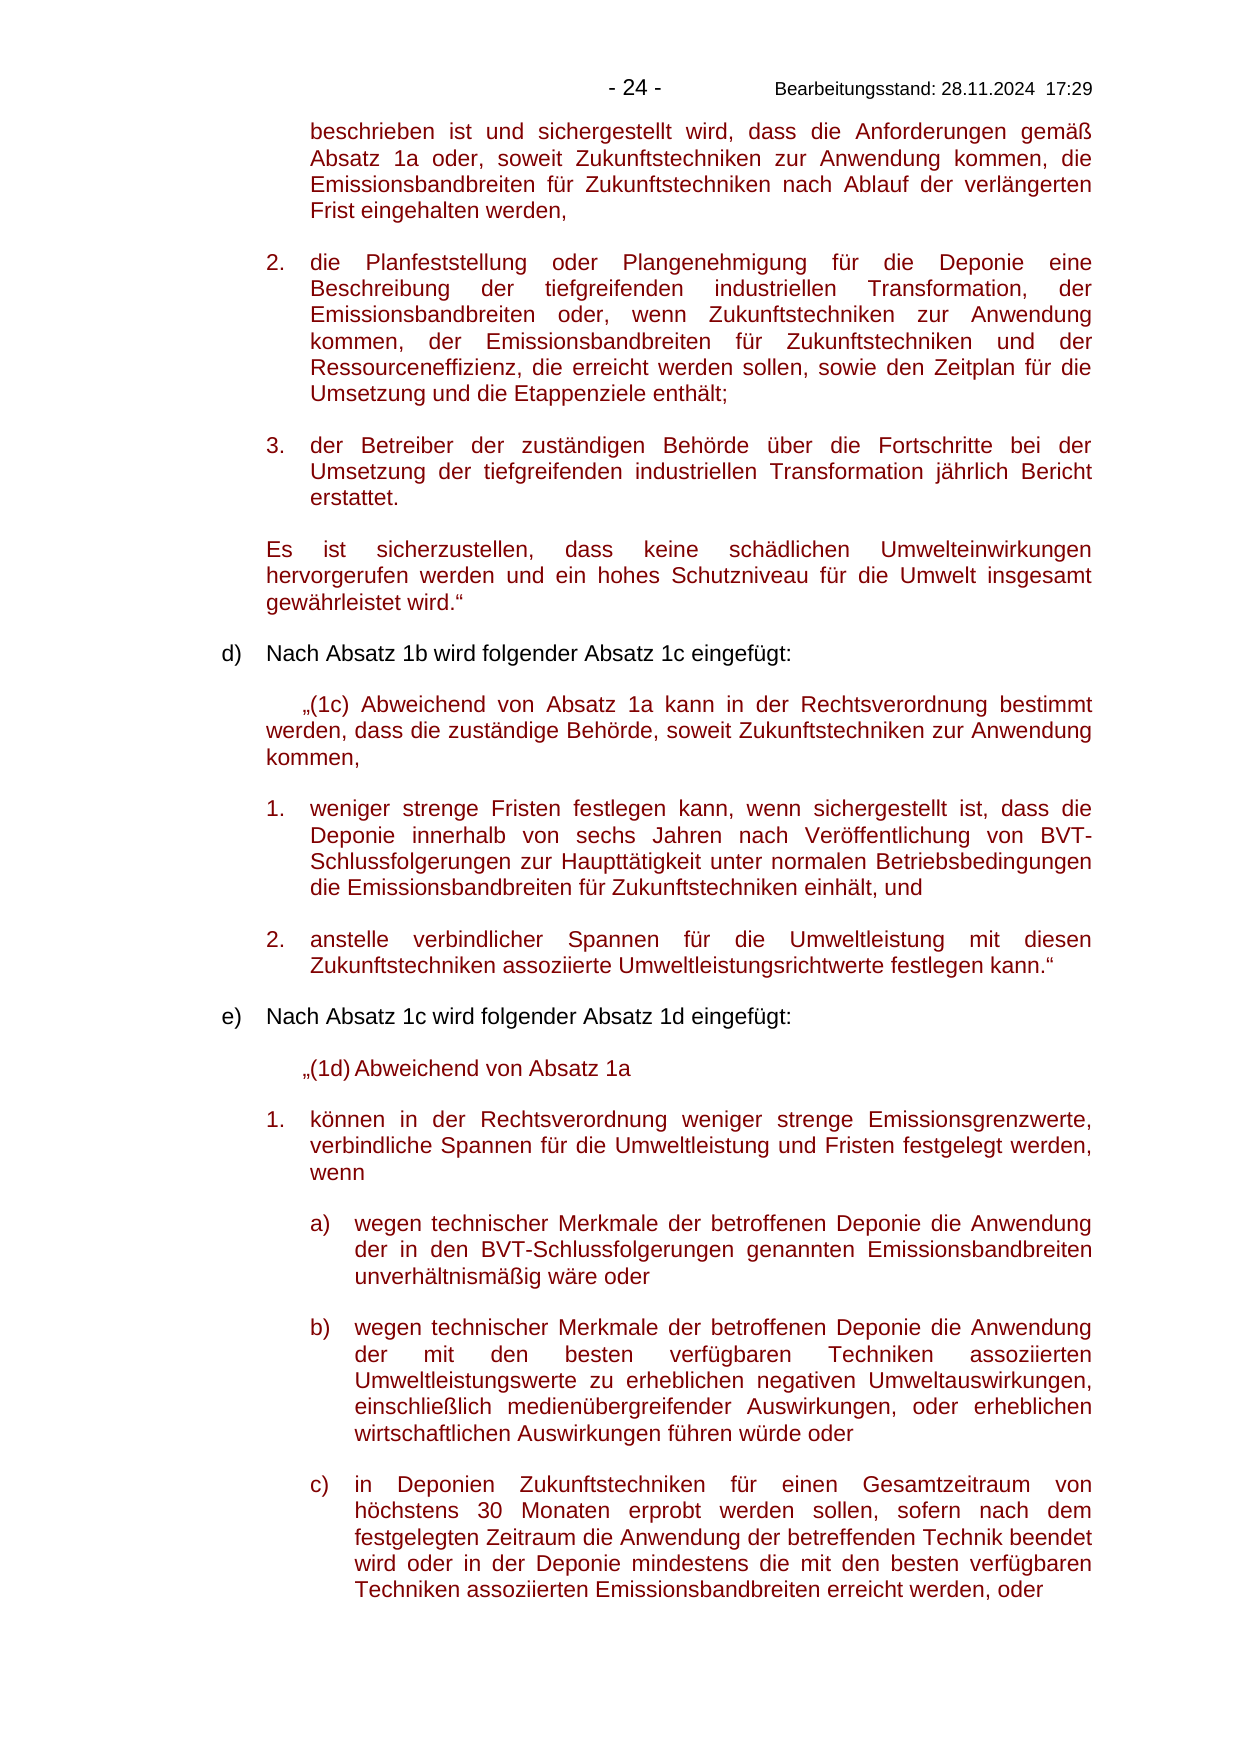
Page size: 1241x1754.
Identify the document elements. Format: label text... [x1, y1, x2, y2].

list weniger strenge Fristen festlegen kann, wenn sichergestellt ist, dass die Deponie innerhalb von sechs Jahren nach Veröffentlichung von BVT-Schlussfolgerungen zur Haupttätigkeit unter normalen Betriebsbedingungen die Emissionsbandbreiten für Zukunftstechniken einhält, und [266, 795, 1093, 901]
text in Deponien Zukunftstechniken für einen Gesamtzeitraum von höchstens 30 Monaten erprobt werden sollen, sofern nach dem festgelegten Zeitraum die Anwendung der betreffenden Technik beendet wird oder in der Deponie mindestens die mit den besten verfügbaren Techniken assoziierten Emissionsbandbreiten erreicht werden, oder [310, 1471, 1093, 1603]
list der Betreiber der zuständigen Behörde über die Fortschritte bei der Umsetzung der tiefgreifenden industriellen Transformation jährlich Bericht erstattet. [266, 432, 1093, 511]
text „(1d) Abweichend von Absatz 1a [266, 1055, 1093, 1081]
text Nach Absatz 1c wird folgender Absatz 1d eingefügt: [221, 1003, 1093, 1030]
list können in der Rechtsverordnung weniger strenge Emissionsgrenzwerte, verbindliche Spannen für die Umweltleistung und Fristen festgelegt werden, wenn [266, 1106, 1093, 1185]
list die Planfeststellung oder Plangenehmigung für die Deponie eine Beschreibung der tiefgreifenden industriellen Transformation, der Emissionsbandbreiten oder, wenn Zukunftstechniken zur Anwendung kommen, der Emissionsbandbreiten für Zukunftstechniken und der Ressourceneffizienz, die erreicht werden sollen, sowie den Zeitplan für die Umsetzung und die Etappenziele enthält; [266, 248, 1093, 407]
text Es ist sicherzustellen, dass keine schädlichen Umwelteinwirkungen hervorgerufen werden und ein hohes Schutzniveau für die Umwelt insgesamt gewährleistet wird.“ [266, 536, 1093, 615]
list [266, 118, 1093, 223]
text Nach Absatz 1b wird folgender Absatz 1c eingefügt: [221, 640, 1093, 666]
list anstelle verbindlicher Spannen für die Umweltleistung mit diesen Zukunftstechniken assoziierte Umweltleistungsrichtwerte festlegen kann.“ [266, 926, 1093, 978]
text „(1c) Abweichend von Absatz 1a kann in der Rechtsverordnung bestimmt werden, dass die zuständige Behörde, soweit Zukunftstechniken zur Anwendung kommen, [266, 691, 1093, 770]
